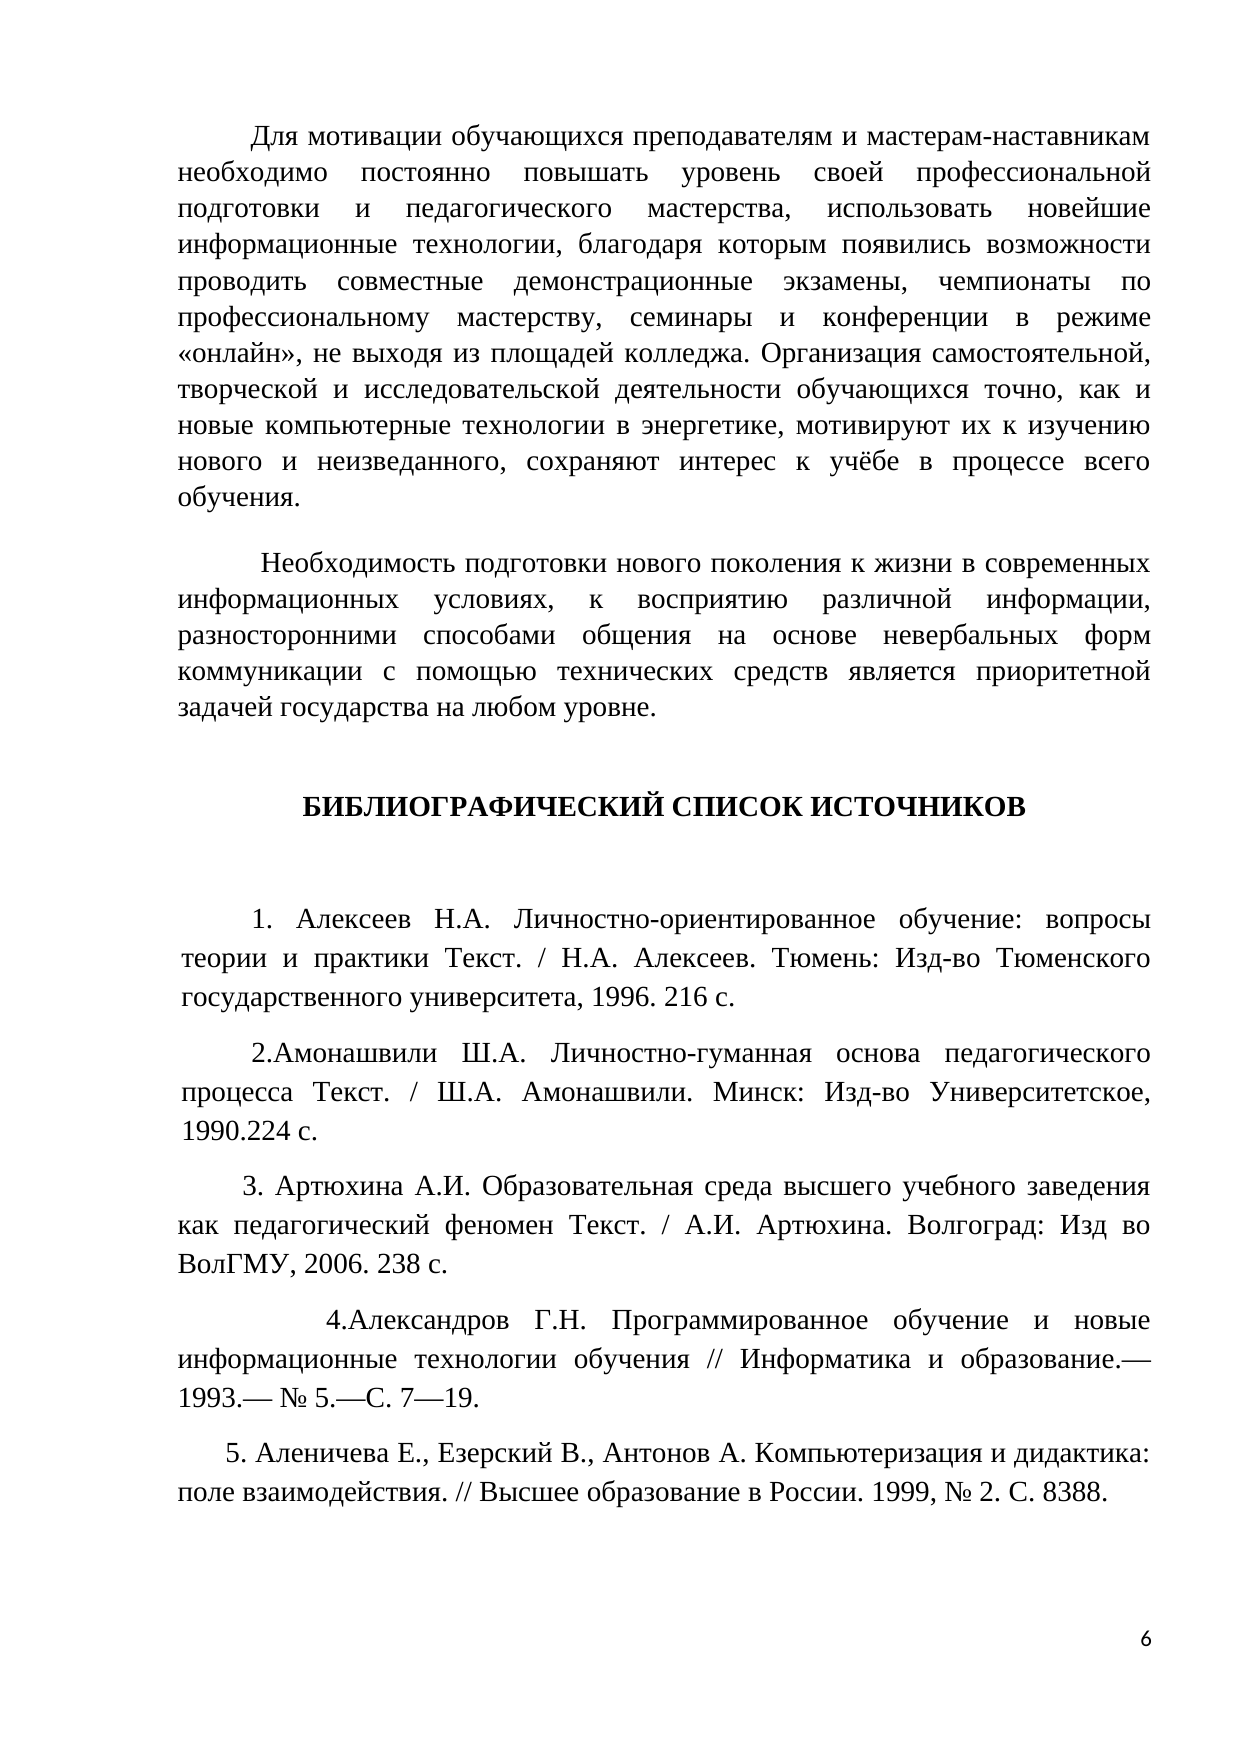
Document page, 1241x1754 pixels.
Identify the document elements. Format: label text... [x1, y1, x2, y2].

text 3. Артюхина А.И. Образовательная среда высшего учебного заведения как педагогический феномен Текст. / А.И. Артюхина. Волгоград: Изд во ВолГМУ, 2006. 238 с. [177, 1164, 1152, 1281]
text БИБЛИОГРАФИЧЕСКИЙ СПИСОК ИСТОЧНИКОВ [177, 789, 1152, 823]
text Для мотивации обучающихся преподавателям и мастерам-наставникам необходимо постоянно повышать уровень своей профессиональной подготовки и педагогического мастерства, использовать новейшие информационные технологии, благодаря которым появились возможности проводить совместные демонстрационные экзамены, чемпионаты по профессиональному мастерству, семинары и конференции в режиме «онлайн», не выходя из площадей колледжа. Организация самостоятельной, творческой и исследовательской деятельности обучающихся точно, как и новые компьютерные технологии в энергетике, мотивируют их к изучению нового и неизведанного, сохраняют интерес к учёбе в процессе всего обучения. [177, 118, 1152, 513]
text 2.Амонашвили Ш.А. Личностно-гуманная основа педагогического процесса Текст. / Ш.А. Амонашвили. Минск: Изд-во Университетское, 1990.224 с. [181, 1031, 1152, 1148]
text 1. Алексеев H.A. Личностно-ориентированное обучение: вопросы теории и практики Текст. / H.A. Алексеев. Тюмень: Изд-во Тюменского государственного университета, 1996. 216 с. [181, 897, 1152, 1014]
text 5. Аленичева Е., Езерский В., Антонов А. Компьютеризация и дидактика: поле взаимодействия. // Высшее образование в России. 1999, № 2. С. 8388. [177, 1432, 1152, 1509]
text Необходимость подготовки нового поколения к жизни в современных информационных условиях, к восприятию различной информации, разносторонними способами общения на основе невербальных форм коммуникации с помощью технических средств является приоритетной задачей государства на любом уровне. [177, 545, 1152, 723]
text 4.Александров Г.Н. Программированное обучение и новые информационные технологии обучения // Информатика и образование.— 1993.— № 5.—С. 7—19. [177, 1298, 1152, 1415]
